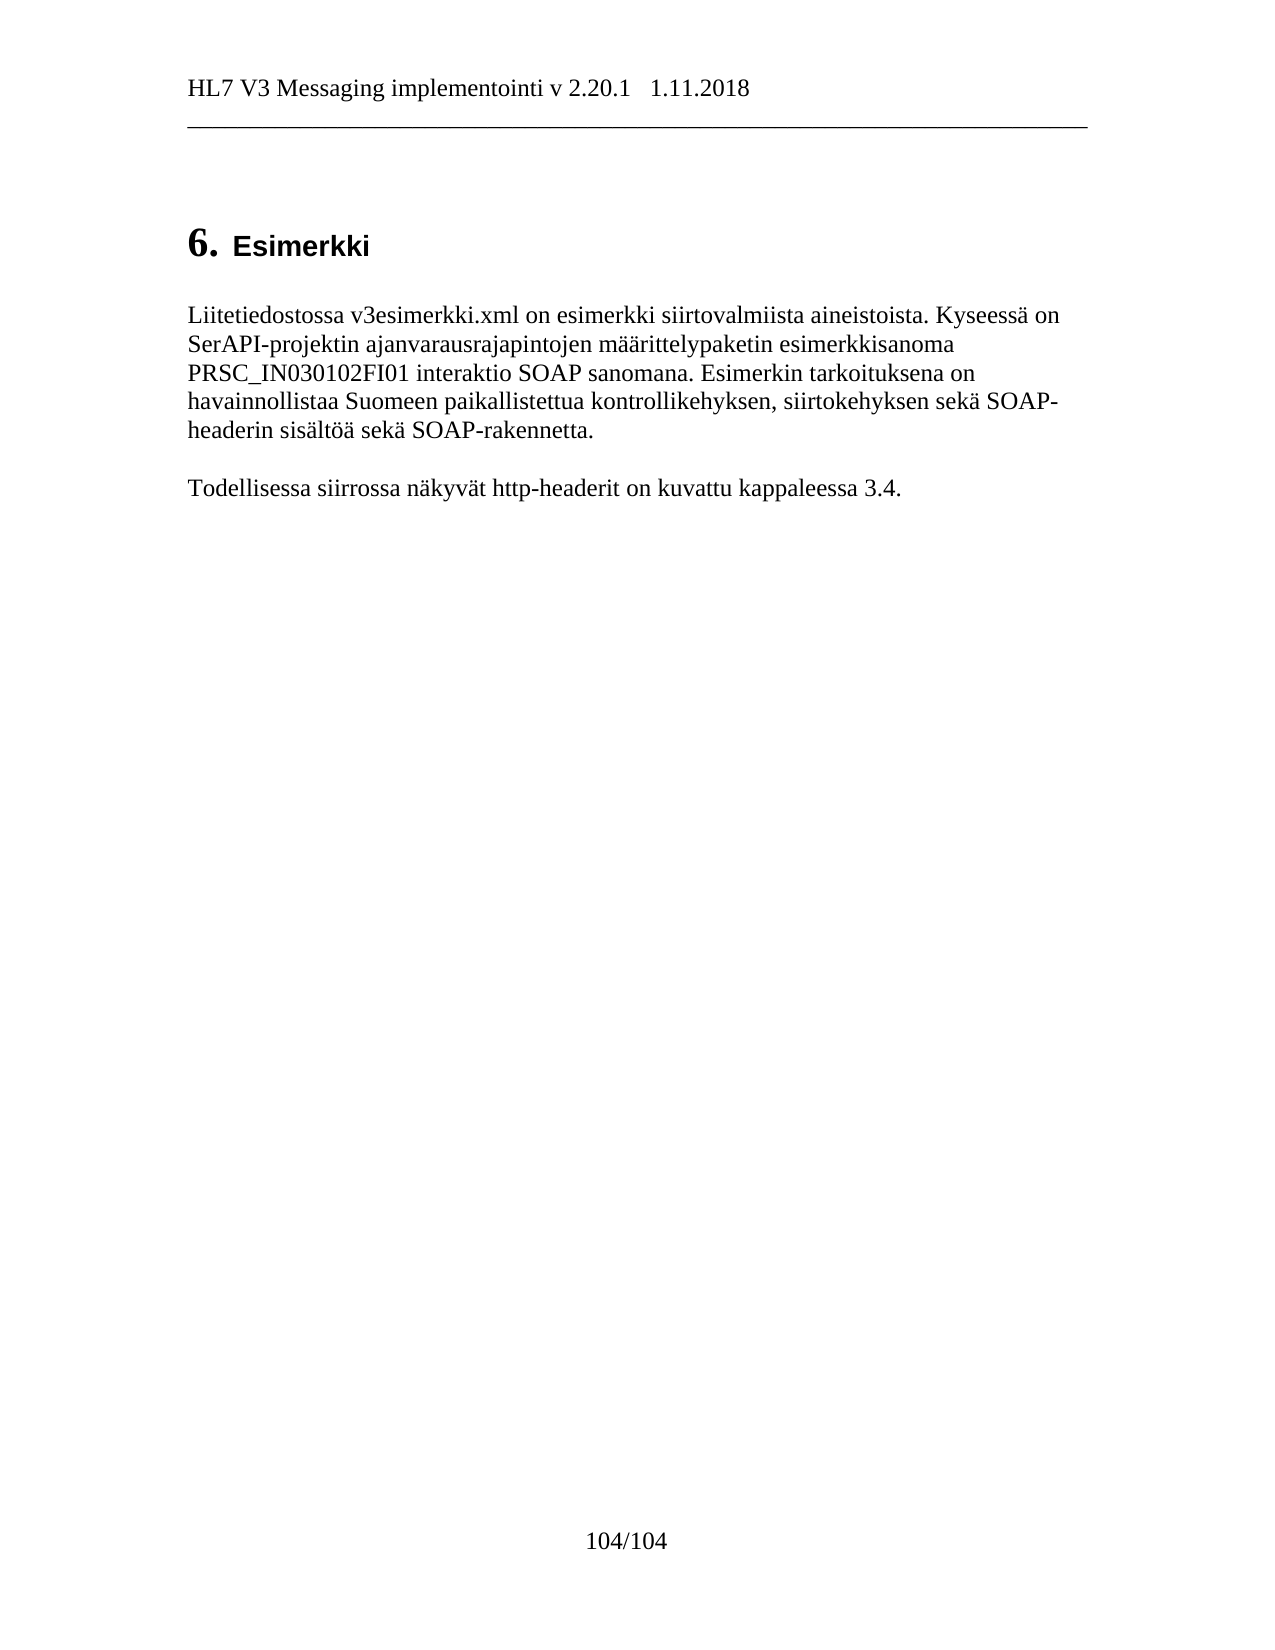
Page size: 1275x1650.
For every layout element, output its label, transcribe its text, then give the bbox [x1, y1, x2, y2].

subtitle Esimerkki [187, 217, 1087, 265]
text Liitetiedostossa v3esimerkki.xml on esimerkki siirtovalmiista aineistoista. Kyseessä on SerAPI-projektin ajanvarausrajapintojen määrittelypaketin esimerkkisanoma PRSC_IN030102FI01 interaktio SOAP sanomana. Esimerkin tarkoituksena on havainnollistaa Suomeen paikallistettua kontrollikehyksen, siirtokehyksen sekä SOAP-headerin sisältöä sekä SOAP-rakennetta. [187, 300, 1087, 444]
text Todellisessa siirrossa näkyvät http-headerit on kuvattu kappaleessa 3.4. [187, 473, 1087, 501]
